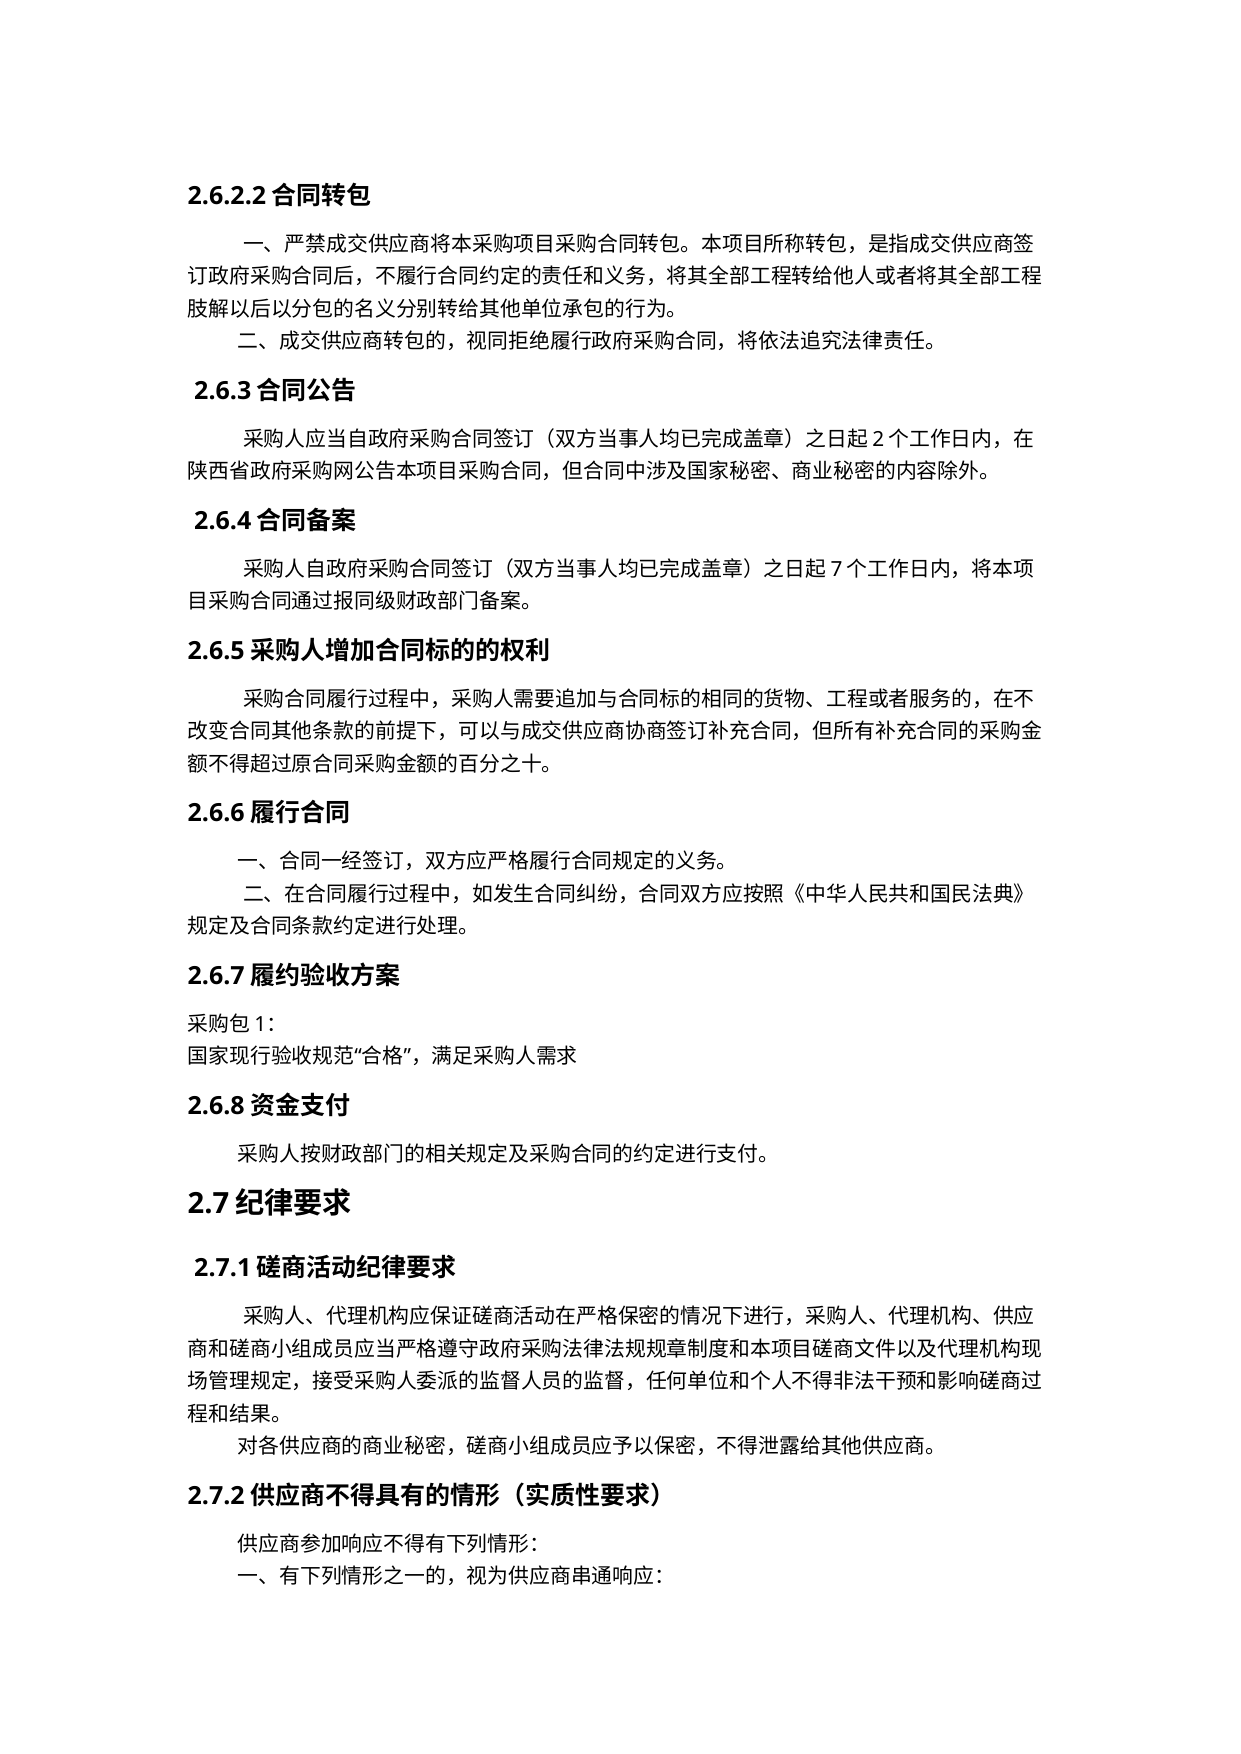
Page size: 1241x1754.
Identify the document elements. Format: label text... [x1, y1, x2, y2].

text 采购人按财政部门的相关规定及采购合同的约定进行支付。 [187, 1137, 1053, 1169]
text 2.7纪律要求 [187, 1169, 1053, 1234]
text 2.6.3合同公告 [187, 357, 1053, 422]
text 二、成交供应商转包的，视同拒绝履行政府采购合同，将依法追究法律责任。 [187, 324, 1053, 357]
text 2.6.2.2合同转包 [187, 162, 1053, 227]
text 采购包1： [187, 1007, 1053, 1039]
text 采购人应当自政府采购合同签订（双方当事人均已完成盖章）之日起2个工作日内，在陕西省政府采购网公告本项目采购合同，但合同中涉及国家秘密、商业秘密的内容除外。 [187, 422, 1053, 487]
text 2.6.5采购人增加合同标的的权利 [187, 617, 1053, 682]
text 一、有下列情形之一的，视为供应商串通响应： [187, 1559, 1053, 1592]
text 2.6.4合同备案 [187, 487, 1053, 552]
text 二、在合同履行过程中，如发生合同纠纷，合同双方应按照《中华人民共和国民法典》规定及合同条款约定进行处理。 [187, 877, 1053, 942]
text 国家现行验收规范“合格”，满足采购人需求 [187, 1039, 1053, 1072]
text 2.6.6履行合同 [187, 779, 1053, 844]
text 对各供应商的商业秘密，磋商小组成员应予以保密，不得泄露给其他供应商。 [187, 1429, 1053, 1462]
text 2.6.7履约验收方案 [187, 942, 1053, 1007]
text 采购合同履行过程中，采购人需要追加与合同标的相同的货物、工程或者服务的，在不改变合同其他条款的前提下，可以与成交供应商协商签订补充合同，但所有补充合同的采购金额不得超过原合同采购金额的百分之十。 [187, 682, 1053, 779]
text 2.6.8资金支付 [187, 1072, 1053, 1137]
text 一、合同一经签订，双方应严格履行合同规定的义务。 [187, 844, 1053, 877]
text 采购人、代理机构应保证磋商活动在严格保密的情况下进行，采购人、代理机构、供应商和磋商小组成员应当严格遵守政府采购法律法规规章制度和本项目磋商文件以及代理机构现场管理规定，接受采购人委派的监督人员的监督，任何单位和个人不得非法干预和影响磋商过程和结果。 [187, 1299, 1053, 1429]
text 采购人自政府采购合同签订（双方当事人均已完成盖章）之日起7个工作日内，将本项目采购合同通过报同级财政部门备案。 [187, 552, 1053, 617]
text 一、严禁成交供应商将本采购项目采购合同转包。本项目所称转包，是指成交供应商签订政府采购合同后，不履行合同约定的责任和义务，将其全部工程转给他人或者将其全部工程肢解以后以分包的名义分别转给其他单位承包的行为。 [187, 227, 1053, 324]
text 2.7.1磋商活动纪律要求 [187, 1234, 1053, 1299]
text 2.7.2供应商不得具有的情形（实质性要求） [187, 1462, 1053, 1527]
text 供应商参加响应不得有下列情形： [187, 1527, 1053, 1559]
